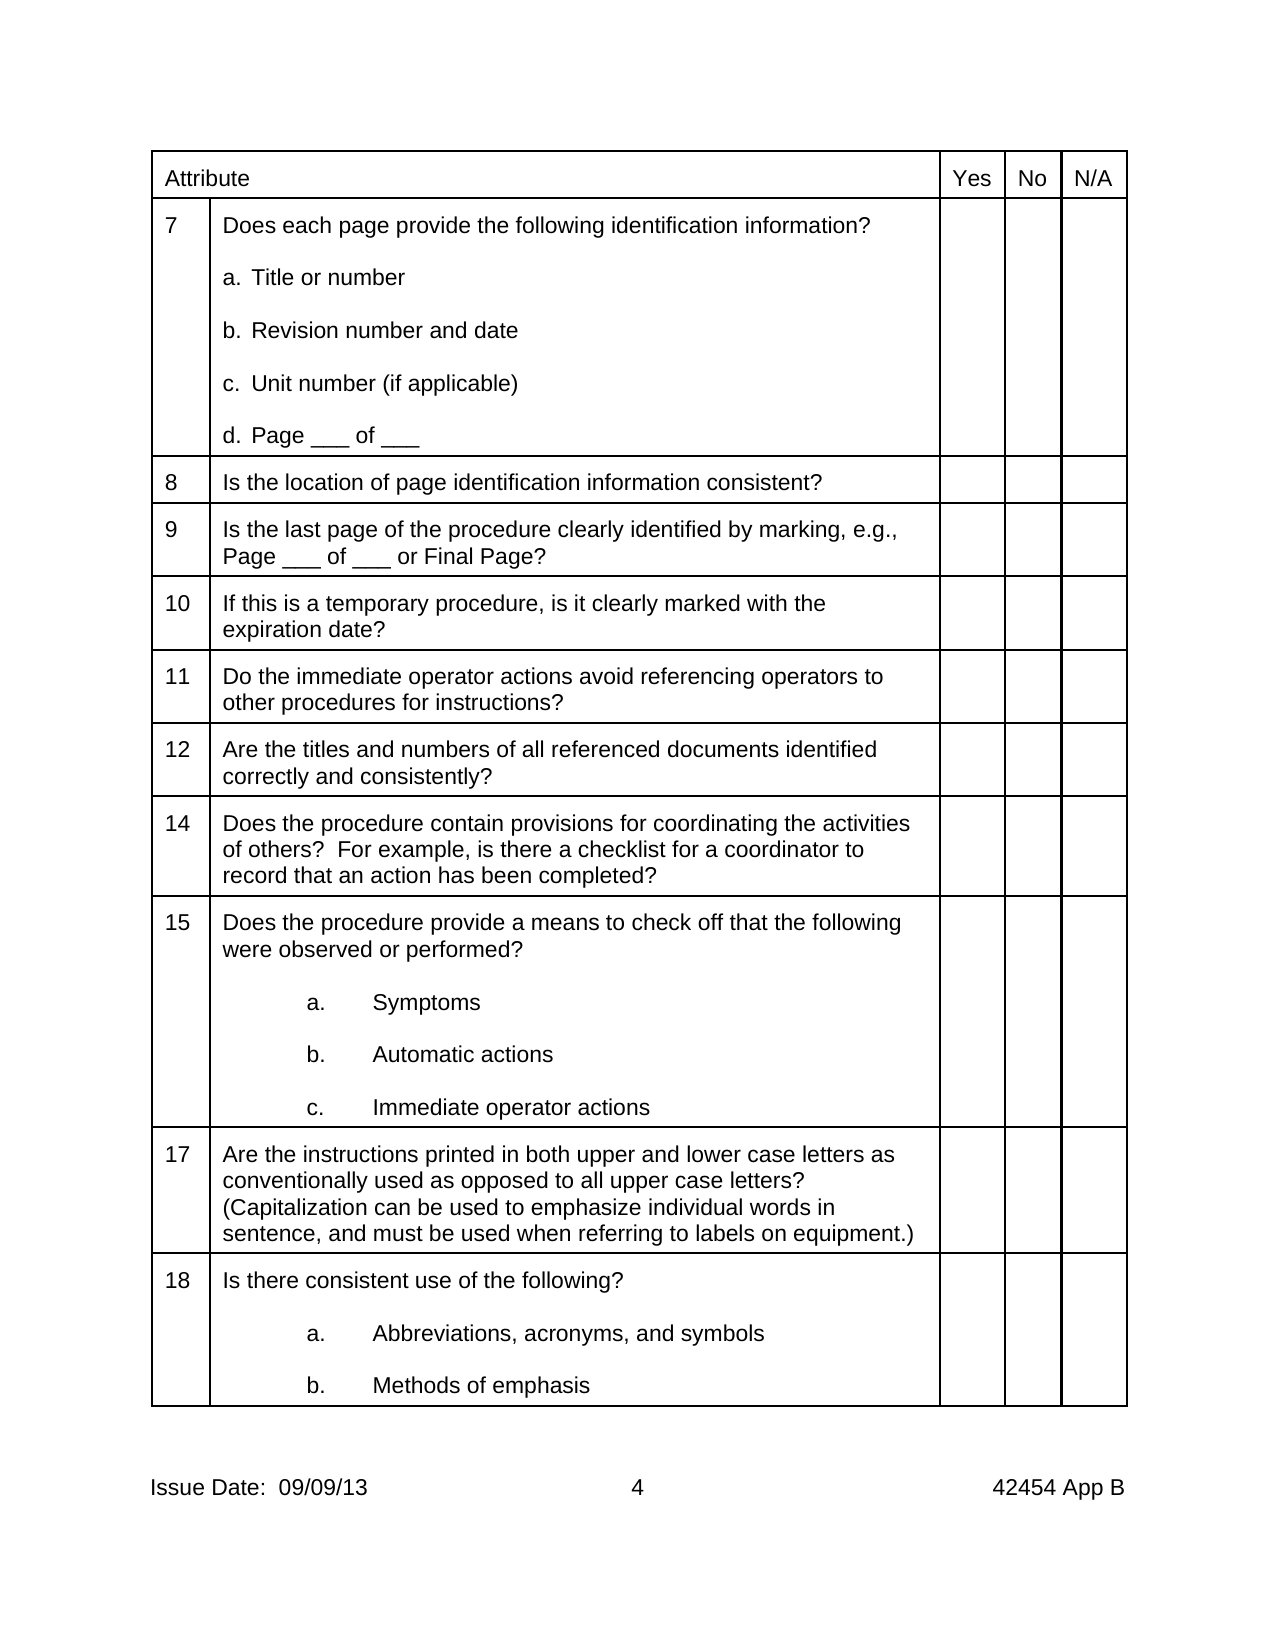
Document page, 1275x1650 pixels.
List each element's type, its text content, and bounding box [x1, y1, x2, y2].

table_cell 17 [153, 1128, 209, 1252]
table_cell [941, 1128, 1004, 1252]
table_cell Is the location of page identification information consistent? [211, 457, 939, 502]
table_cell [1006, 724, 1060, 795]
table_cell [1063, 457, 1126, 502]
table_cell [941, 1254, 1004, 1405]
table_cell [941, 199, 1004, 455]
table_cell [941, 577, 1004, 648]
table_cell 8 [153, 457, 209, 502]
table_cell [1006, 504, 1060, 575]
table_cell [1006, 199, 1060, 455]
table_header Yes [941, 152, 1004, 197]
table_cell 14 [153, 797, 209, 895]
table_cell [1063, 577, 1126, 648]
table_cell [1063, 724, 1126, 795]
table_cell [1063, 797, 1126, 895]
table_cell [941, 724, 1004, 795]
table_cell [1006, 651, 1060, 722]
table_cell [1063, 897, 1126, 1126]
table_cell [1063, 1254, 1126, 1405]
table_cell Are the instructions printed in both upper and lower case letters as conventionally used as opposed to all upper case letters? (Capitalization can be used to emphasize individual words in sentence, and must be used when referring to labels on equipment.) [211, 1128, 939, 1252]
table_cell [1063, 651, 1126, 722]
table_cell [941, 504, 1004, 575]
table_cell [1006, 797, 1060, 895]
table_cell [1006, 1128, 1060, 1252]
table_header Attribute [153, 152, 939, 197]
table_header No [1006, 152, 1060, 197]
table_cell [941, 797, 1004, 895]
table_header N/A [1063, 152, 1126, 197]
table_cell [1063, 504, 1126, 575]
table_cell 7 [153, 199, 209, 455]
table_cell Does the procedure provide a means to check off that the following were observed or performed? a. Symptoms b. Automatic actions c. Immediate operator actions [211, 897, 939, 1126]
table_cell Are the titles and numbers of all referenced documents identified correctly and consistently? [211, 724, 939, 795]
table_cell 15 [153, 897, 209, 1126]
table_cell [1006, 897, 1060, 1126]
table_cell Is there consistent use of the following? a. Abbreviations, acronyms, and symbols b. Methods of emphasis [211, 1254, 939, 1405]
table_cell 18 [153, 1254, 209, 1405]
table_cell [941, 897, 1004, 1126]
table_cell 9 [153, 504, 209, 575]
table_cell [941, 457, 1004, 502]
table_cell [1006, 1254, 1060, 1405]
table_cell [941, 651, 1004, 722]
table_cell [1063, 1128, 1126, 1252]
table_cell Does each page provide the following identification information? a. Title or number b. Revision number and date c. Unit number (if applicable) d. Page ___ of ___ [211, 199, 939, 455]
table_cell [1006, 577, 1060, 648]
table_cell 11 [153, 651, 209, 722]
table_cell [1006, 457, 1060, 502]
table_cell If this is a temporary procedure, is it clearly marked with the expiration date? [211, 577, 939, 648]
table_cell 12 [153, 724, 209, 795]
table_cell 10 [153, 577, 209, 648]
table_cell Is the last page of the procedure clearly identified by marking, e.g., Page ___ of ___ or Final Page? [211, 504, 939, 575]
table_cell Do the immediate operator actions avoid referencing operators to other procedures for instructions? [211, 651, 939, 722]
table_cell Does the procedure contain provisions for coordinating the activities of others? For example, is there a checklist for a coordinator to record that an action has been completed? [211, 797, 939, 895]
table_cell [1063, 199, 1126, 455]
